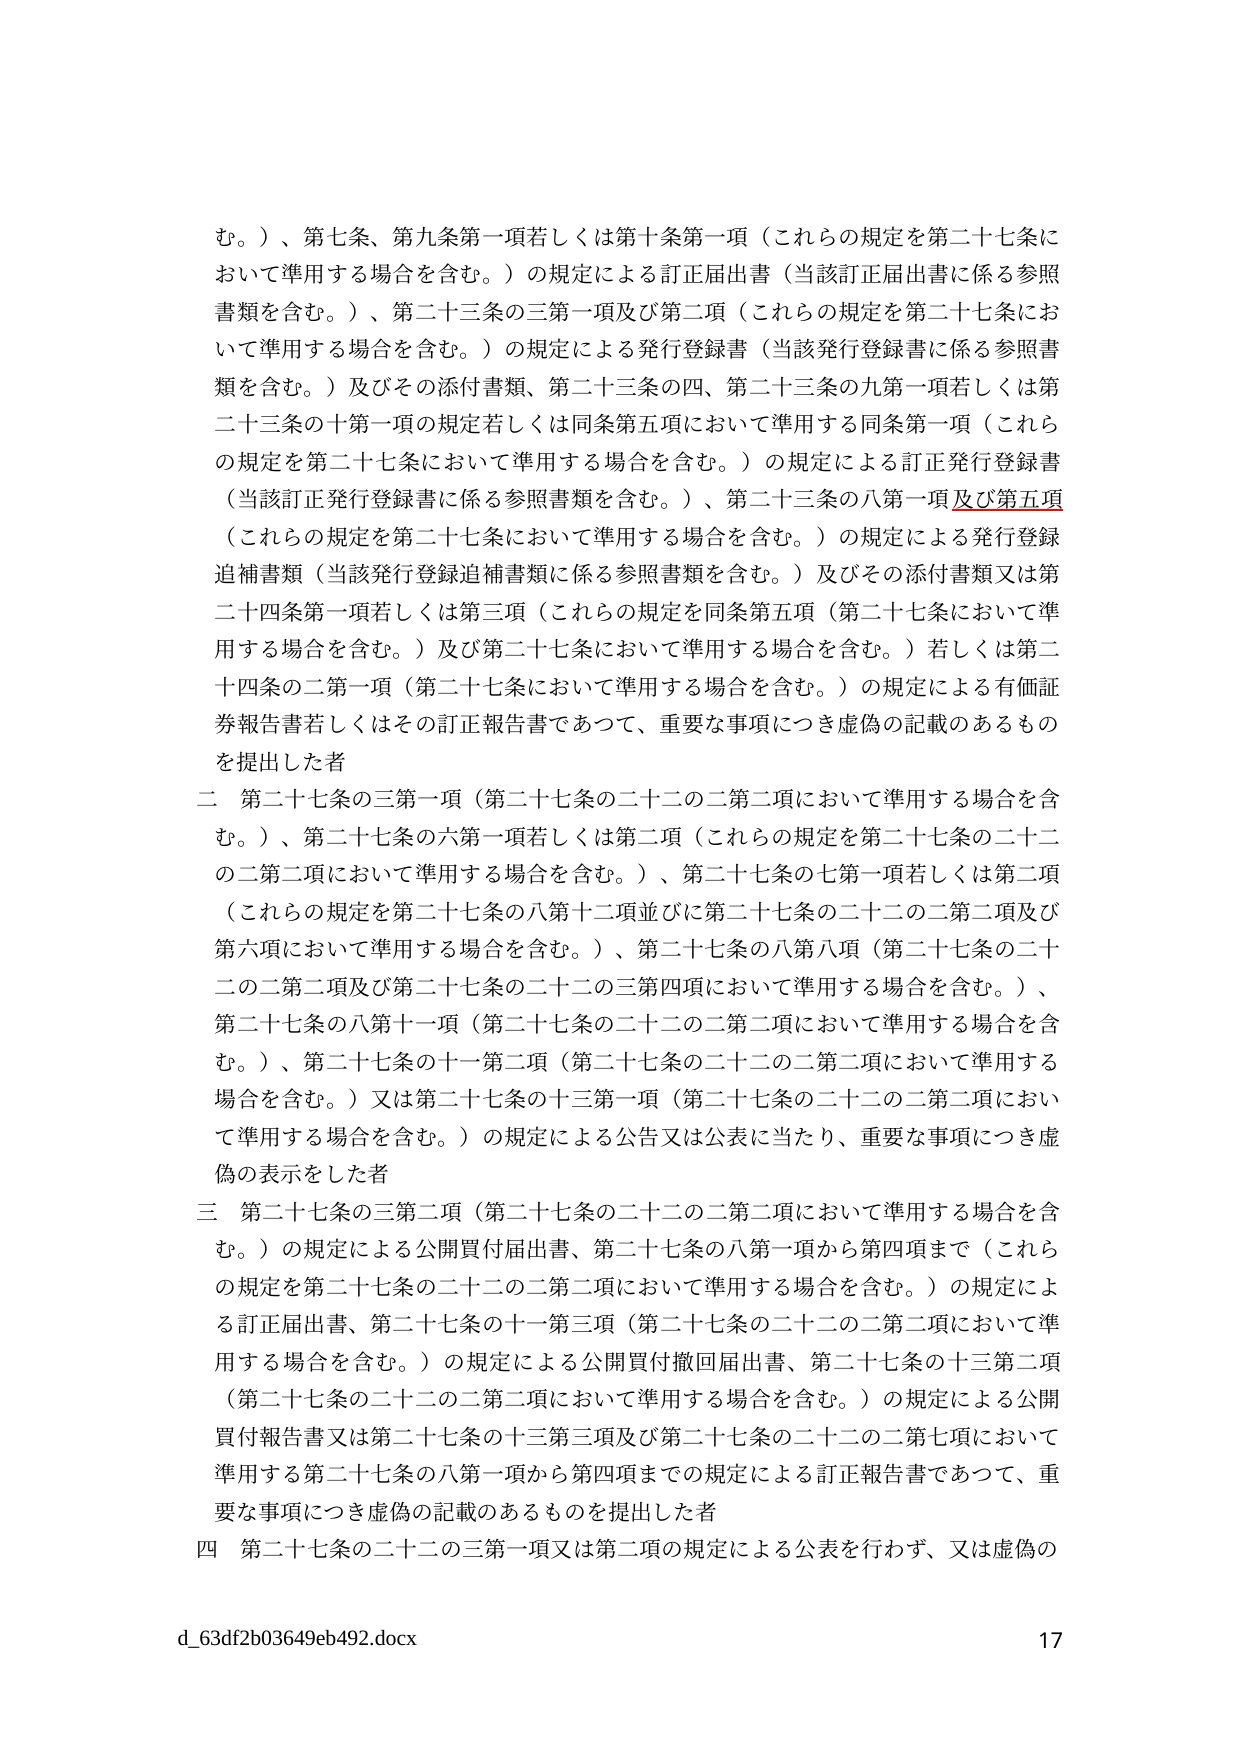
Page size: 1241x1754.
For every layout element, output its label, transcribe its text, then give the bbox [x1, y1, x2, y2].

text 三 第二十七条の三第二項（第二十七条の二十二の二第二項において準用する場合を含む。）の規定による公開買付届出書、第二十七条の八第一項から第四項まで（これらの規定を第二十七条の二十二の二第二項において準用する場合を含む。）の規定による訂正届出書、第二十七条の十一第三項（第二十七条の二十二の二第二項において準用する場合を含む。）の規定による公開買付撤回届出書、第二十七条の十三第二項（第二十七条の二十二の二第二項において準用する場合を含む。）の規定による公開買付報告書又は第二十七条の十三第三項及び第二十七条の二十二の二第七項において準用する第二十七条の八第一項から第四項までの規定による訂正報告書であつて、重要な事項につき虚偽の記載のあるものを提出した者 [196, 1192, 1063, 1529]
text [196, 1529, 1063, 1567]
text 二 第二十七条の三第一項（第二十七条の二十二の二第二項において準用する場合を含む。）、第二十七条の六第一項若しくは第二項（これらの規定を第二十七条の二十二の二第二項において準用する場合を含む。）、第二十七条の七第一項若しくは第二項（これらの規定を第二十七条の八第十二項並びに第二十七条の二十二の二第二項及び第六項において準用する場合を含む。）、第二十七条の八第八項（第二十七条の二十二の二第二項及び第二十七条の二十二の三第四項において準用する場合を含む。）、第二十七条の八第十一項（第二十七条の二十二の二第二項において準用する場合を含む。）、第二十七条の十一第二項（第二十七条の二十二の二第二項において準用する場合を含む。）又は第二十七条の十三第一項（第二十七条の二十二の二第二項において準用する場合を含む。）の規定による公告又は公表に当たり、重要な事項につき虚偽の表示をした者 [196, 779, 1063, 1192]
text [196, 217, 1063, 779]
